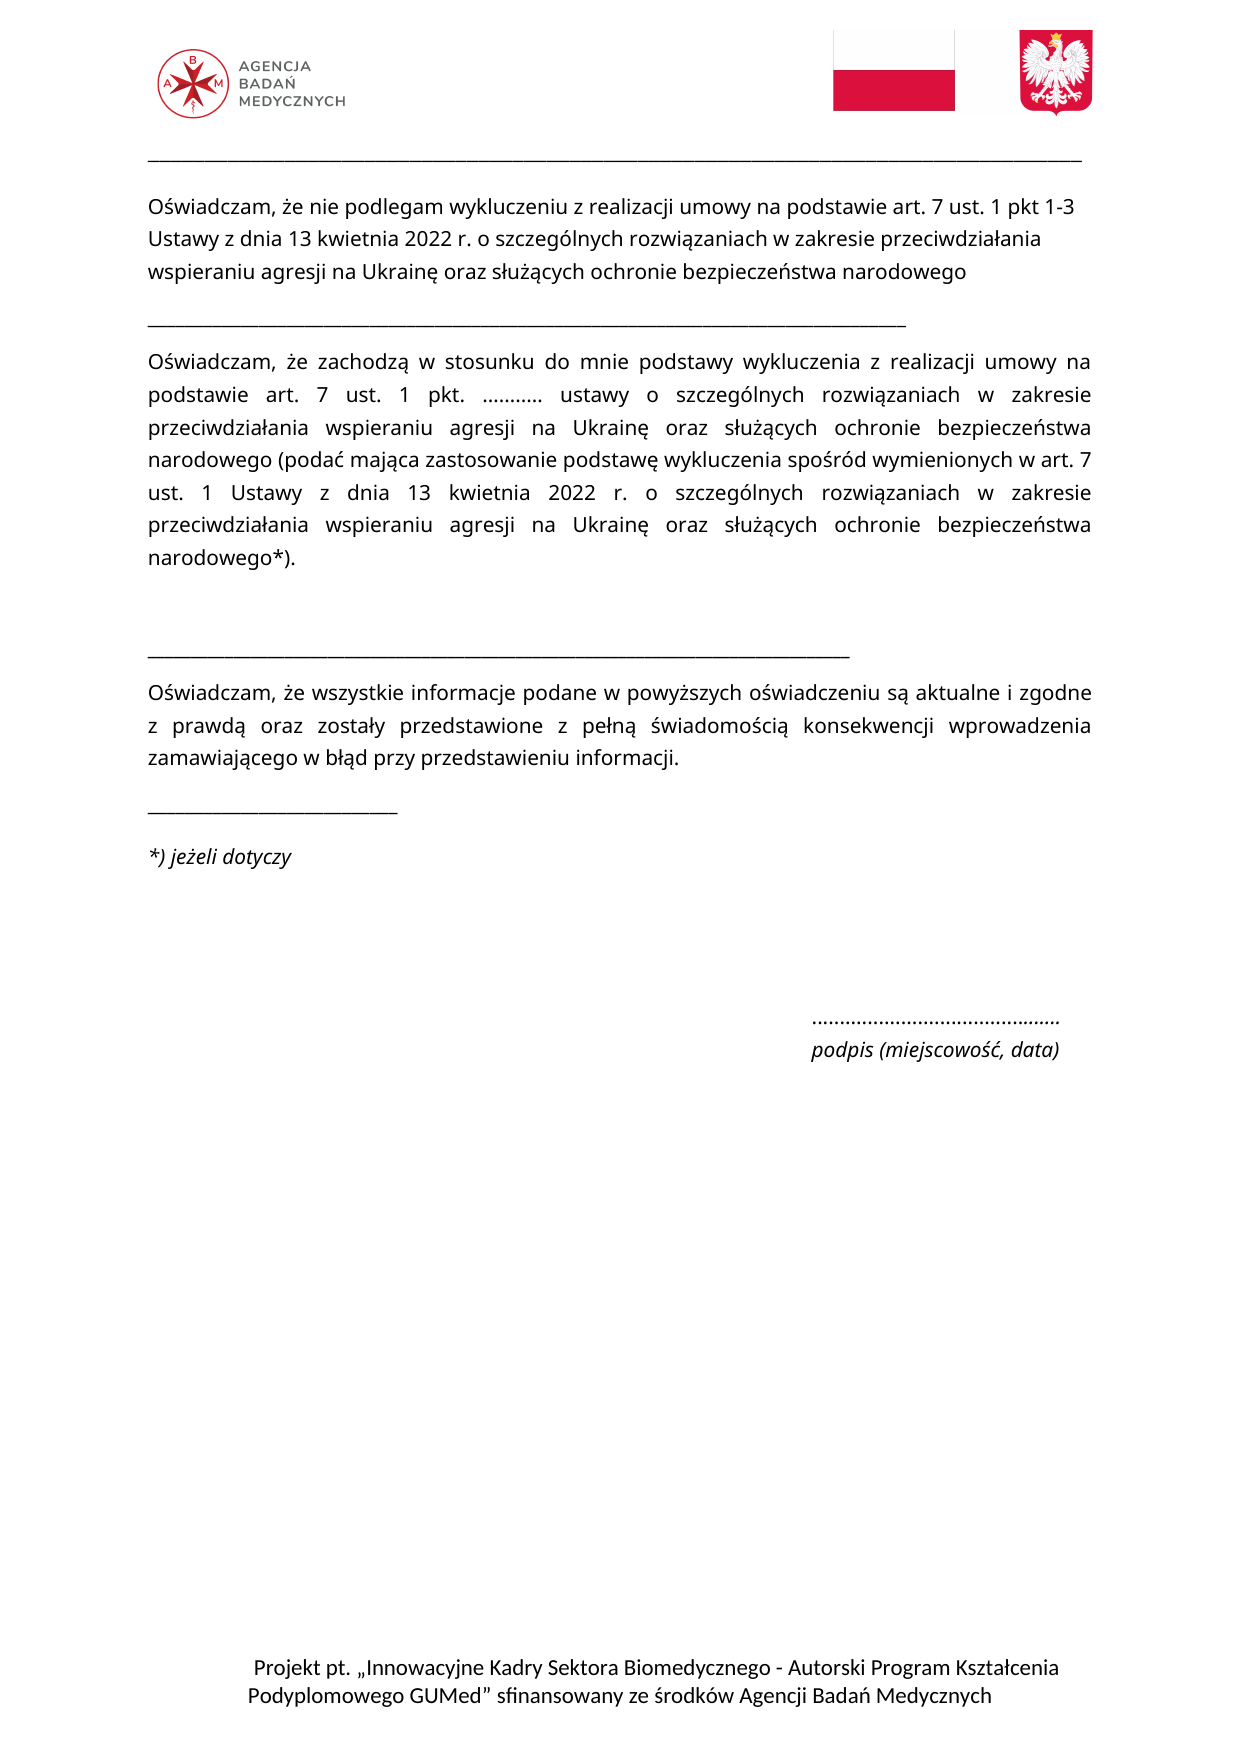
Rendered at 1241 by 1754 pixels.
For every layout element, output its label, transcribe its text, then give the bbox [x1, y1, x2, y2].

picture [147, 29, 353, 138]
text ............................................. podpis (miejscowość, data) [811, 1002, 1093, 1129]
text __________________________________________________________________________________ [148, 302, 1093, 331]
text Oświadczam, że zachodzą w stosunku do mnie podstawy wykluczenia z realizacji umowy na podstawie art. 7 ust. 1 pkt. ……..… ustawy o szczególnych rozwiązaniach w zakresie przeciwdziałania wspieraniu agresji na Ukrainę oraz służących ochronie bezpieczeństwa narodowego (podać mająca zastosowanie podstawę wykluczenia spośród wymienionych w art. 7 ust. 1 Ustawy z dnia 13 kwietnia 2022 r. o szczególnych rozwiązaniach w zakresie przeciwdziałania wspieraniu agresji na Ukrainę oraz służących ochronie bezpieczeństwa narodowego*). [148, 347, 1093, 571]
text Oświadczam, że nie podlegam wykluczeniu z realizacji umowy na podstawie art. 7 ust. 1 pkt 1-3 Ustawy z dnia 13 kwietnia 2022 r. o szczególnych rozwiązaniach w zakresie przeciwdziałania wspieraniu agresji na Ukrainę oraz służących ochronie bezpieczeństwa narodowego [148, 192, 1093, 286]
text *) jeżeli dotyczy [148, 842, 1093, 871]
text ___________________________ [148, 789, 1093, 817]
text Oświadczam, że wszystkie informacje podane w powyższych oświadczeniu są aktualne i zgodne z prawdą oraz zostały przedstawione z pełną świadomością konsekwencji wprowadzenia zamawiającego w błąd przy przedstawieniu informacji. [148, 678, 1093, 772]
text __________________________________________________________________________________ [148, 633, 1093, 662]
picture [833, 30, 1093, 116]
